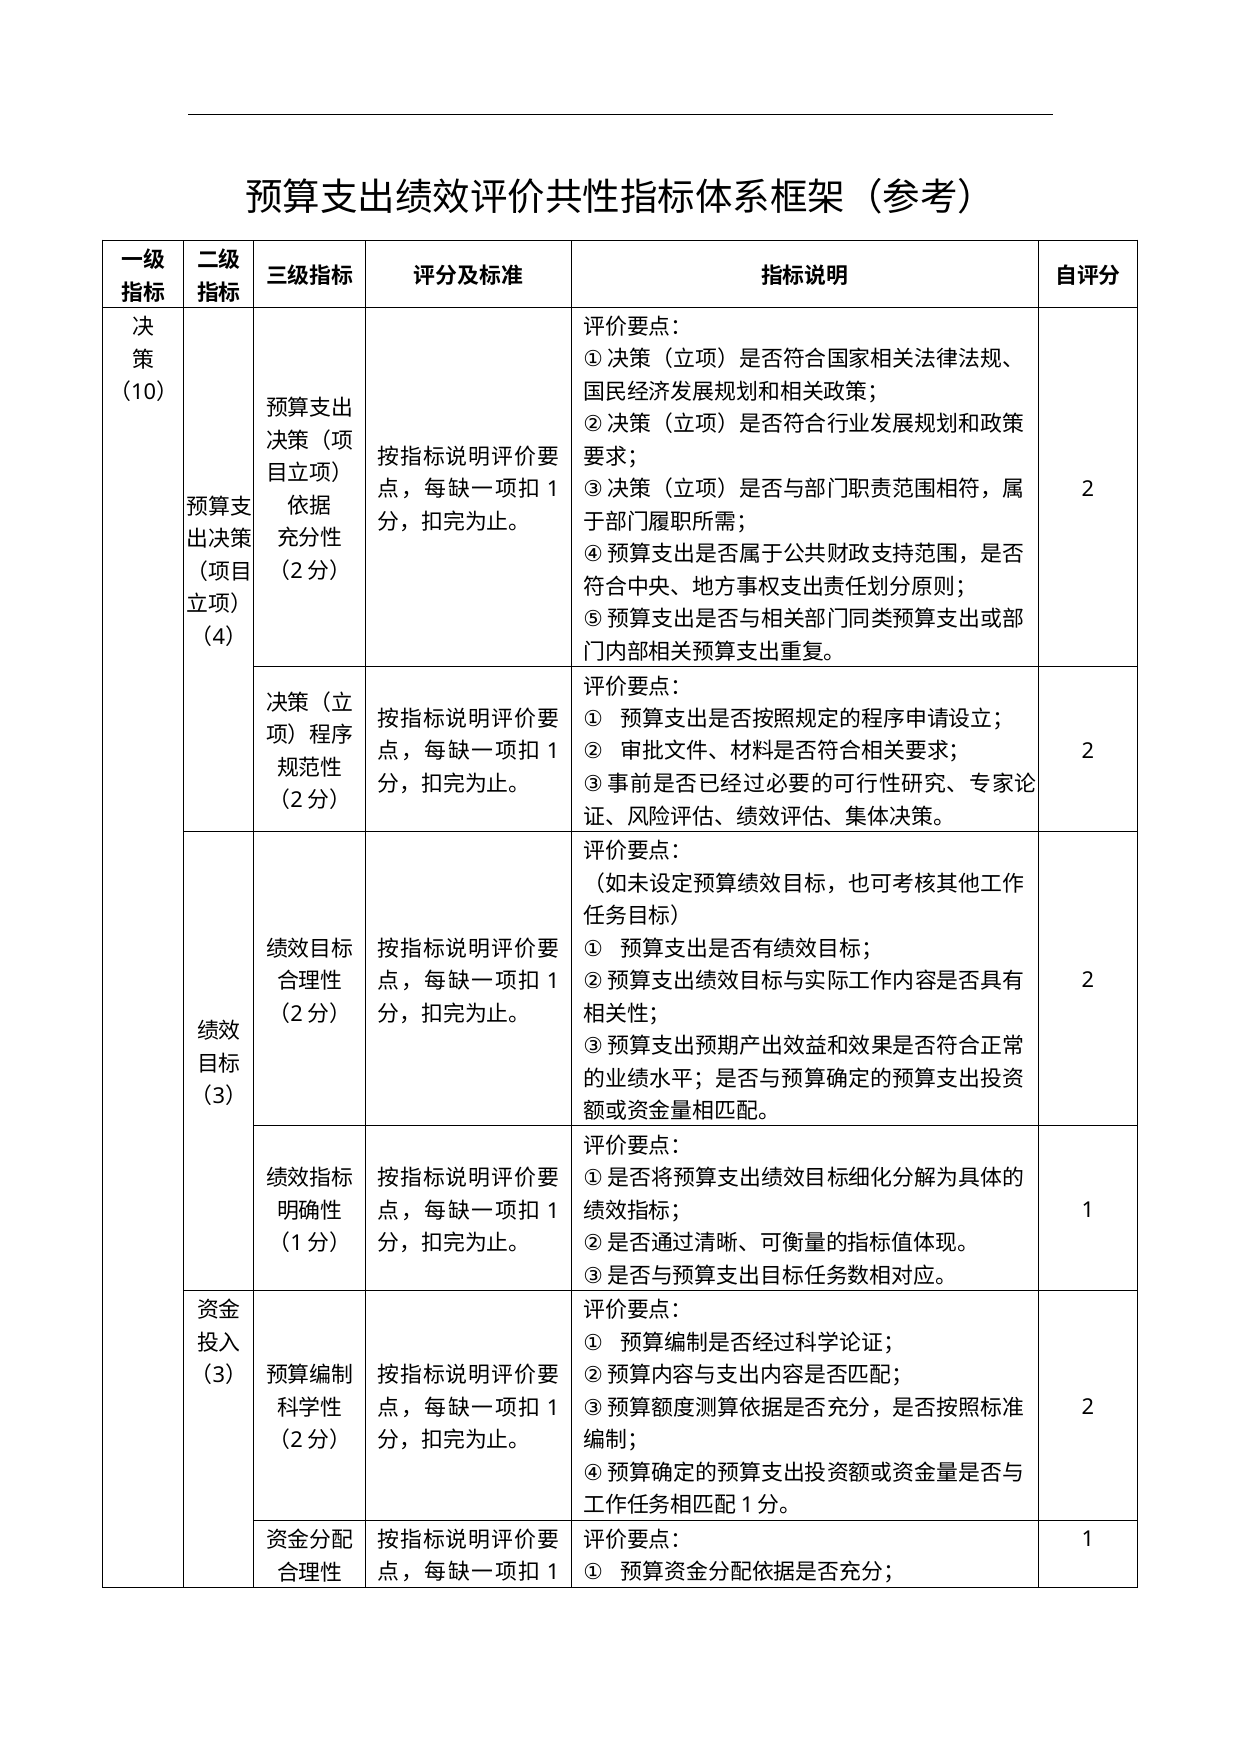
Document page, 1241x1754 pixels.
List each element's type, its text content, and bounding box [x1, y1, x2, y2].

table_cell 2 [1039, 1291, 1137, 1519]
table_cell 绩效指标 明确性 （1分） [254, 1126, 365, 1290]
table_cell 2 [1039, 832, 1137, 1125]
table_cell 按指标说明评价要点，每缺一项扣1分，扣完为止。 [366, 1126, 571, 1290]
table_cell 绩效目标 合理性 （2分） [254, 832, 365, 1125]
table_cell 预算支出决策（项目立项）依据 充分性 （2分） [254, 308, 365, 666]
table_cell 决 策 （10） [103, 308, 183, 1587]
table_cell 绩效 目标（3） [184, 832, 253, 1290]
table_cell 资金分配 合理性 （1分） [254, 1521, 365, 1587]
table_cell 1 [1039, 1521, 1137, 1587]
table_header 二级 指标 [184, 241, 253, 307]
table_cell 评价要点： 预算支出是否按照规定的程序申请设立； 审批文件、材料是否符合相关要求； ③事前是否已经过必要的可行性研究、专家论证、风险评估、绩效评估、集体决策。 [572, 667, 1038, 831]
table_cell 1 [1039, 1126, 1137, 1290]
table_header 评分及标准 [366, 241, 571, 307]
table_header 自评分 [1039, 241, 1137, 307]
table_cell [572, 1521, 1038, 1587]
table_cell 评价要点： 预算编制是否经过科学论证； ②预算内容与支出内容是否匹配； ③预算额度测算依据是否充分，是否按照标准编制； ④预算确定的预算支出投资额或资金量是否与工作任务相匹配1分。 [572, 1291, 1038, 1519]
table_header 一级 指标 [103, 241, 183, 307]
table_cell 2 [1039, 308, 1137, 666]
table_header 指标说明 [572, 241, 1038, 307]
table_cell 按指标说明评价要点，每缺一项扣1分，扣完为止。 [366, 667, 571, 831]
table_cell 按指标说明评价要点，每缺一项扣1分，扣完为止。 [366, 832, 571, 1125]
table_cell 按指标说明评价要点，每缺一项扣1分，扣完为止。 [366, 1521, 571, 1587]
text 预算支出绩效评价共性指标体系框架（参考） [187, 162, 1053, 227]
table_cell 评价要点： ①决策（立项）是否符合国家相关法律法规、国民经济发展规划和相关政策； ②决策（立项）是否符合行业发展规划和政策要求； ③决策（立项）是否与部门职责范围相符，属于部门履职所需； ④预算支出是否属于公共财政支持范围，是否符合中央、地方事权支出责任划分原则； ⑤预算支出是否与相关部门同类预算支出或部门内部相关预算支出重复。 [572, 308, 1038, 666]
table_cell 按指标说明评价要点，每缺一项扣1分，扣完为止。 [366, 308, 571, 666]
table_cell 决策（立项）程序规范性 （2分） [254, 667, 365, 831]
table_cell 评价要点： （如未设定预算绩效目标，也可考核其他工作任务目标） 预算支出是否有绩效目标； ②预算支出绩效目标与实际工作内容是否具有相关性； ③预算支出预期产出效益和效果是否符合正常的业绩水平；是否与预算确定的预算支出投资额或资金量相匹配。 [572, 832, 1038, 1125]
table_cell 按指标说明评价要点，每缺一项扣1分，扣完为止。 [366, 1291, 571, 1519]
table_header 三级指标 [254, 241, 365, 307]
table_cell 预算编制 科学性 （2分） [254, 1291, 365, 1519]
table_cell 资金 投入（3） [184, 1291, 253, 1587]
table_cell 评价要点： ①是否将预算支出绩效目标细化分解为具体的绩效指标； ②是否通过清晰、可衡量的指标值体现。 ③是否与预算支出目标任务数相对应。 [572, 1126, 1038, 1290]
table_cell 2 [1039, 667, 1137, 831]
table_cell 预算支出决策 （项目立项）（4） [184, 308, 253, 831]
